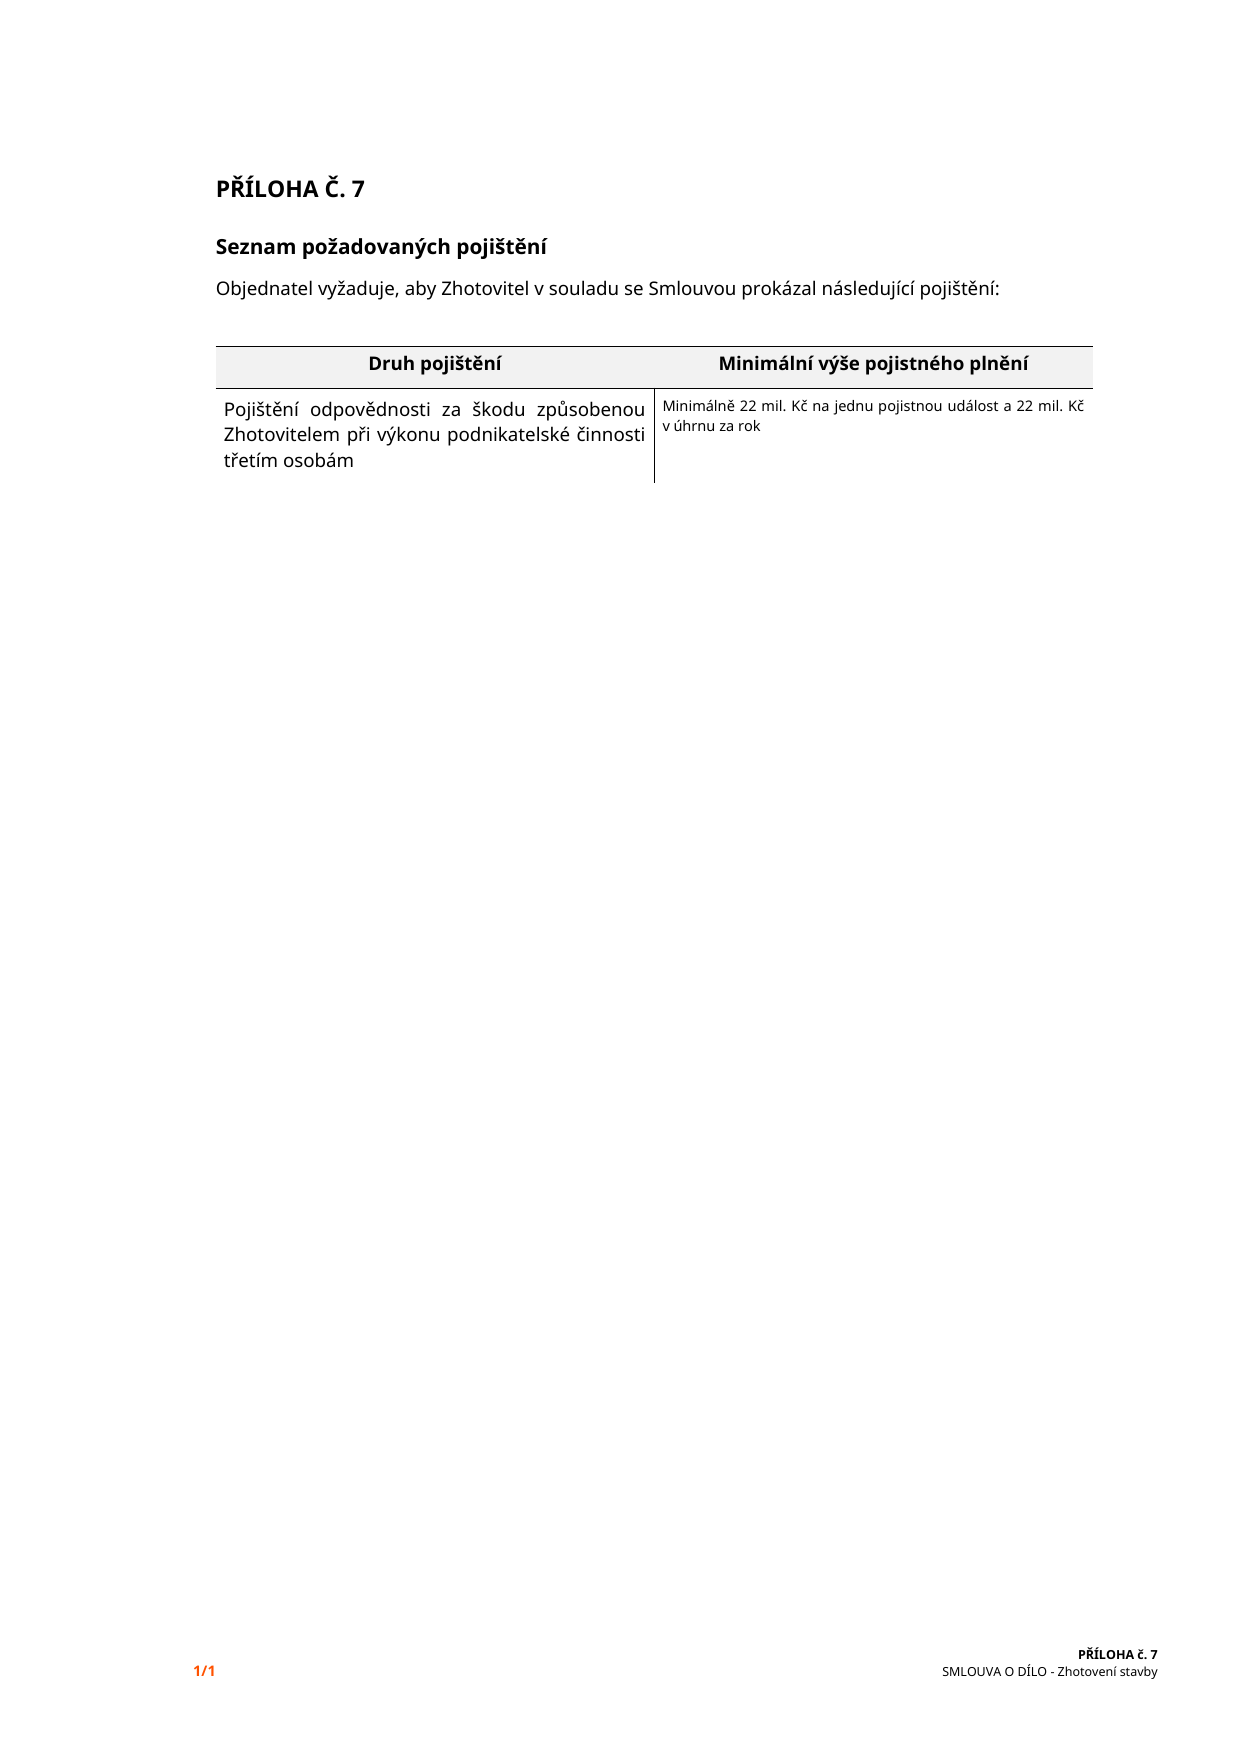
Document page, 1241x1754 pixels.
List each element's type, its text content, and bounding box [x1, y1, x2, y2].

table_cell Minimálně 22 mil. Kč na jednu pojistnou událost a 22 mil. Kč v úhrnu za rok [655, 389, 1093, 482]
text Seznam požadovaných pojištění [216, 232, 1093, 260]
table_header Druh pojištění [216, 347, 654, 388]
text Příloha č. 7 [216, 172, 1093, 204]
text Objednatel vyžaduje, aby Zhotovitel v souladu se Smlouvou prokázal následující pojištění: [216, 276, 1093, 301]
table_cell Pojištění odpovědnosti za škodu způsobenou Zhotovitelem při výkonu podnikatelské činnosti třetím osobám [216, 389, 654, 482]
table_header Minimální výše pojistného plnění [654, 347, 1093, 388]
